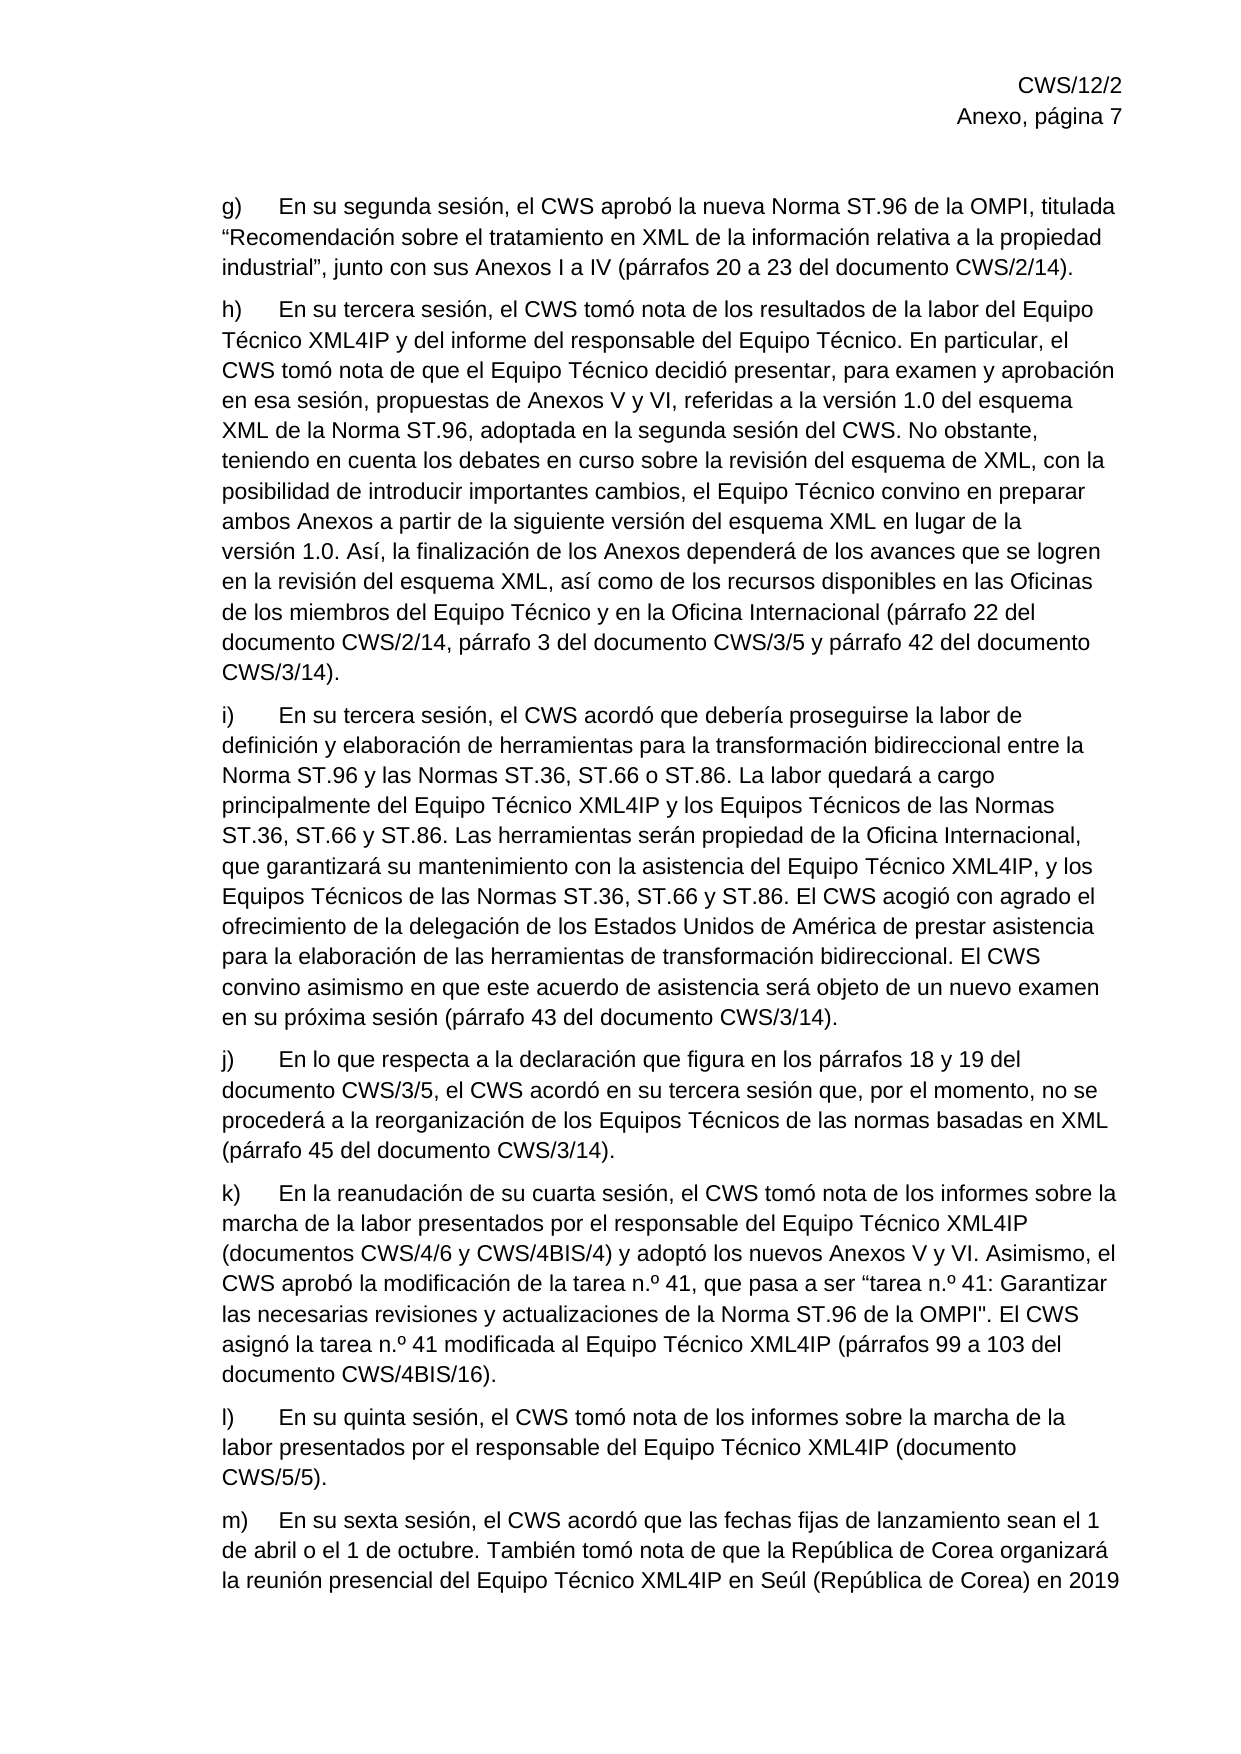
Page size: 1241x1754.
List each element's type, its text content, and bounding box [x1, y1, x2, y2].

list En su tercera sesión, el CWS tomó nota de los resultados de la labor del Equipo Técnico XML4IP y del informe del responsable del Equipo Técnico. En particular, el CWS tomó nota de que el Equipo Técnico decidió presentar, para examen y aprobación en esa sesión, propuestas de Anexos V y VI, referidas a la versión 1.0 del esquema XML de la Norma ST.96, adoptada en la segunda sesión del CWS. No obstante, teniendo en cuenta los debates en curso sobre la revisión del esquema de XML, con la posibilidad de introducir importantes cambios, el Equipo Técnico convino en preparar ambos Anexos a partir de la siguiente versión del esquema XML en lugar de la versión 1.0. Así, la finalización de los Anexos dependerá de los avances que se logren en la revisión del esquema XML, así como de los recursos disponibles en las Oficinas de los miembros del Equipo Técnico y en la Oficina Internacional (párrafo 22 del documento CWS/2/14, párrafo 3 del documento CWS/3/5 y párrafo 42 del documento CWS/3/14). [222, 296, 1122, 685]
list En lo que respecta a la declaración que figura en los párrafos 18 y 19 del documento CWS/3/5, el CWS acordó en su tercera sesión que, por el momento, no se procederá a la reorganización de los Equipos Técnicos de las normas basadas en XML (párrafo 45 del documento CWS/3/14). [222, 1046, 1122, 1163]
list En su quinta sesión, el CWS tomó nota de los informes sobre la marcha de la labor presentados por el responsable del Equipo Técnico XML4IP (documento CWS/5/5). [222, 1404, 1122, 1491]
list En su tercera sesión, el CWS acordó que debería proseguirse la labor de definición y elaboración de herramientas para la transformación bidireccional entre la Norma ST.96 y las Normas ST.36, ST.66 o ST.86. La labor quedará a cargo principalmente del Equipo Técnico XML4IP y los Equipos Técnicos de las Normas ST.36, ST.66 y ST.86. Las herramientas serán propiedad de la Oficina Internacional, que garantizará su mantenimiento con la asistencia del Equipo Técnico XML4IP, y los Equipos Técnicos de las Normas ST.36, ST.66 y ST.86. El CWS acogió con agrado el ofrecimiento de la delegación de los Estados Unidos de América de prestar asistencia para la elaboración de las herramientas de transformación bidireccional. El CWS convino asimismo en que este acuerdo de asistencia será objeto de un nuevo examen en su próxima sesión (párrafo 43 del documento CWS/3/14). [222, 702, 1122, 1030]
list En su segunda sesión, el CWS aprobó la nueva Norma ST.96 de la OMPI, titulada “Recomendación sobre el tratamiento en XML de la información relativa a la propiedad industrial”, junto con sus Anexos I a IV (párrafos 20 a 23 del documento CWS/2/14). [222, 193, 1122, 280]
list En la reanudación de su cuarta sesión, el CWS tomó nota de los informes sobre la marcha de la labor presentados por el responsable del Equipo Técnico XML4IP (documentos CWS/4/6 y CWS/4BIS/4) y adoptó los nuevos Anexos V y VI. Asimismo, el CWS aprobó la modificación de la tarea n.º 41, que pasa a ser “tarea n.º 41: Garantizar las necesarias revisiones y actualizaciones de la Norma ST.96 de la OMPI". El CWS asignó la tarea n.º 41 modificada al Equipo Técnico XML4IP (párrafos 99 a 103 del documento CWS/4BIS/16). [222, 1180, 1122, 1387]
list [222, 1507, 1122, 1594]
